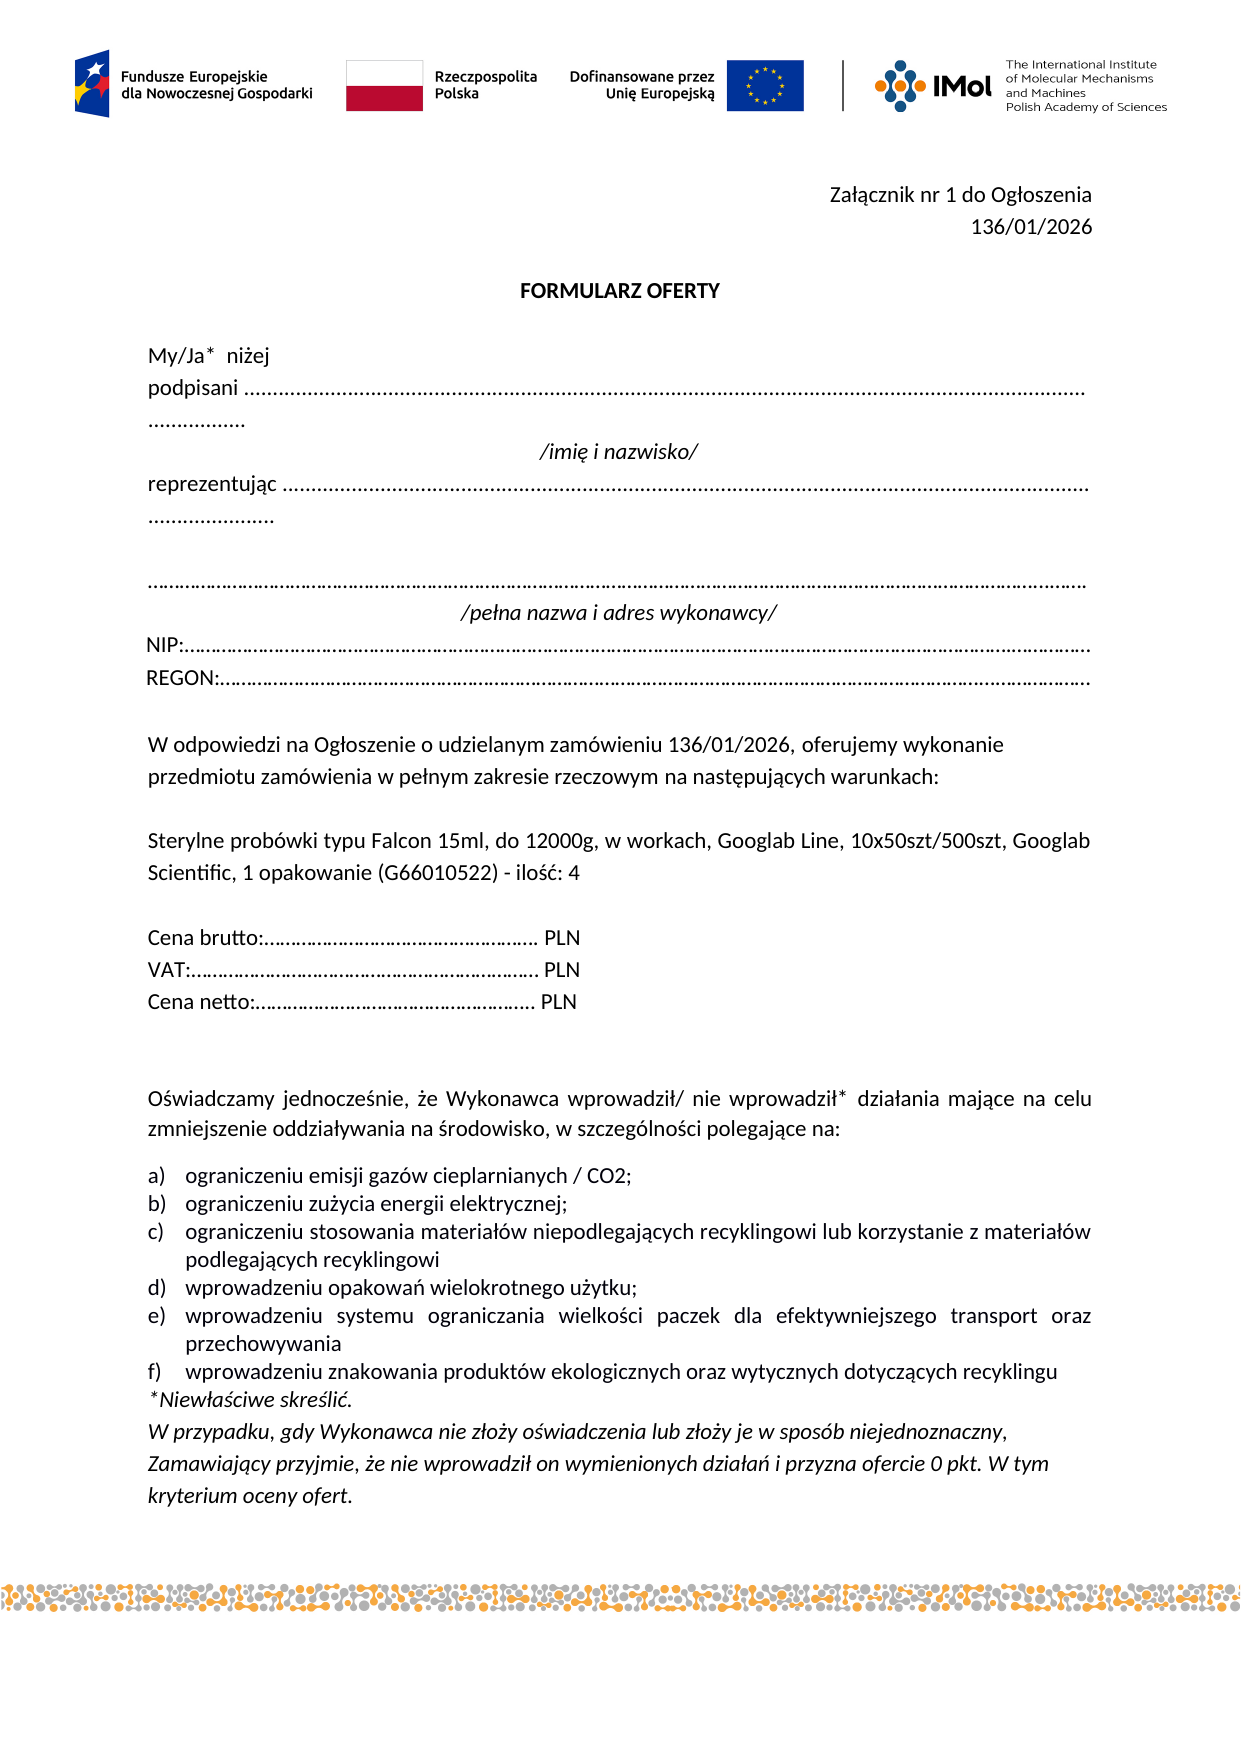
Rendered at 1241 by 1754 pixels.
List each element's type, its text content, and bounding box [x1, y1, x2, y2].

text Załącznik nr 1 do Ogłoszenia [148, 180, 1093, 208]
text ……………………………………………………………………………………………………………………………………………………...……. [148, 566, 1093, 594]
text /pełna nazwa i adres wykonawcy/ [148, 598, 1093, 626]
list wprowadzeniu systemu ograniczania wielkości paczek dla efektywniejszego transport oraz przechowywania [148, 1301, 1093, 1357]
text W przypadku, gdy Wykonawca nie złoży oświadczenia lub złoży je w sposób niejednoznaczny, Zamawiający przyjmie, że nie wprowadził on wymienionych działań i przyzna ofercie 0 pkt. W tym kryterium oceny ofert. [148, 1417, 1093, 1510]
text REGON:………………………………………………………………………………………………………………………………...……………… [146, 663, 1093, 691]
text Sterylne probówki typu Falcon 15ml, do 12000g, w workach, Googlab Line, 10x50szt/500szt, Googlab Scientific, 1 opakowanie (G66010522) - ilość: 4 [148, 826, 1093, 887]
text 136/01/2026 [148, 212, 1093, 240]
list ograniczeniu zużycia energii elektrycznej; [148, 1189, 1093, 1217]
list ograniczeniu stosowania materiałów niepodlegających recyklingowi lub korzystanie z materiałów podlegających recyklingowi [148, 1217, 1093, 1273]
text FORMULARZ OFERTY [148, 276, 1093, 304]
text Cena netto:…………………………………………….. PLN [148, 987, 1093, 1015]
text W odpowiedzi na Ogłoszenie o udzielanym zamówieniu 136/01/2026, oferujemy wykonanie przedmiotu zamówienia w pełnym zakresie rzeczowym na następujących warunkach: [148, 730, 1093, 790]
text /imię i nazwisko/ [148, 437, 1093, 465]
text VAT:………………………………………………………… PLN [148, 955, 1093, 983]
list wprowadzeniu znakowania produktów ekologicznych oraz wytycznych dotyczących recyklingu [148, 1357, 1093, 1385]
list wprowadzeniu opakowań wielokrotnego użytku; [148, 1273, 1093, 1301]
text Cena brutto:……………………………………………. PLN [148, 923, 1093, 951]
text My/Ja* niżej podpisani ................................................................................................................................................................... [148, 341, 1093, 433]
text Oświadczamy jednocześnie, że Wykonawca wprowadził/ nie wprowadził* działania mające na celu zmniejszenie oddziaływania na środowisko, w szczególności polegające na: [148, 1084, 1093, 1142]
text NIP:………………………………………………………………………………………………………………………………………….…………… [146, 630, 1093, 658]
list ograniczeniu emisji gazów cieplarnianych / CO2; [148, 1161, 1093, 1189]
picture [1, 0, 1241, 1622]
text *Niewłaściwe skreślić. [148, 1385, 1093, 1413]
text reprezentując .................................................................................................................................................................. [148, 469, 1093, 530]
